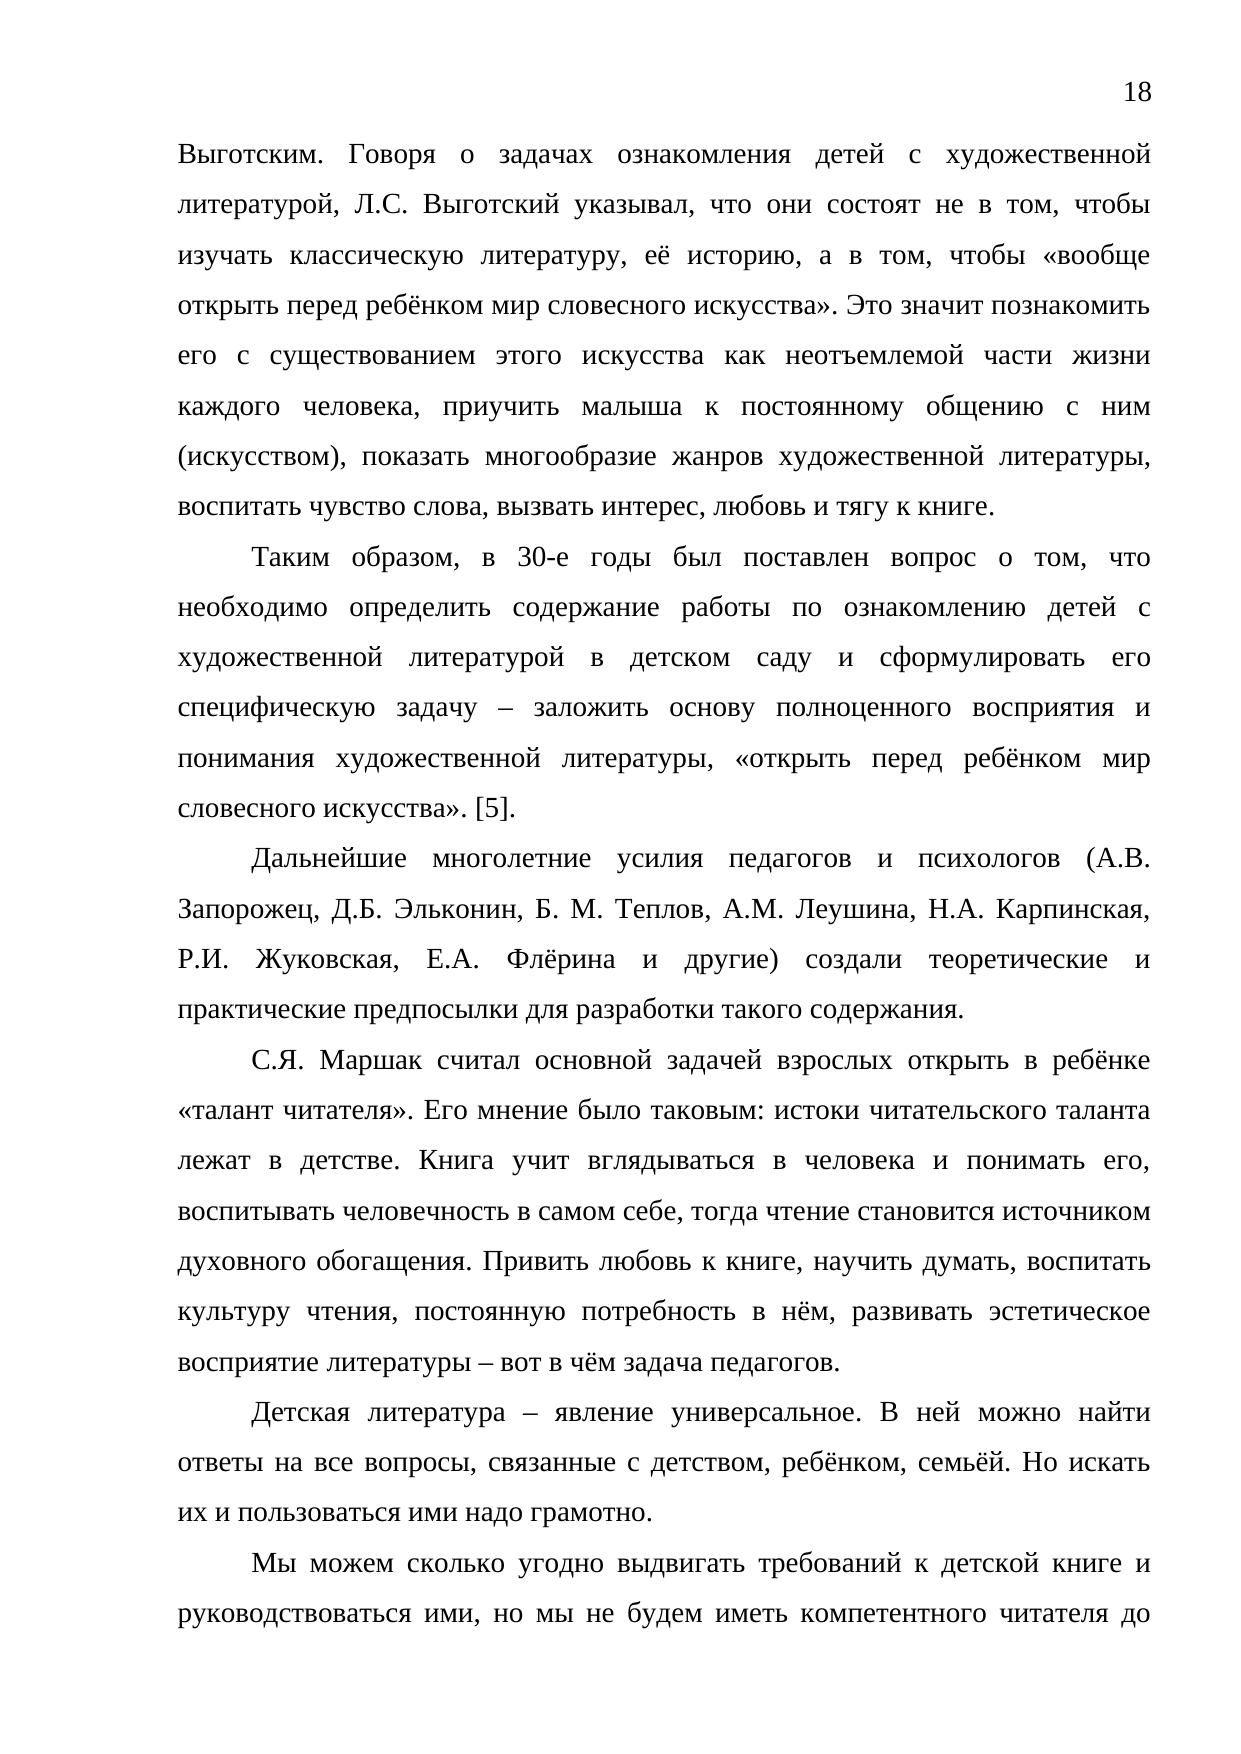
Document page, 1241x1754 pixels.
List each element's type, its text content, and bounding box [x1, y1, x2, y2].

text С.Я. Маршак считал основной задачей взрослых открыть в ребёнке «талант читателя». Его мнение было таковым: истоки читательского таланта лежат в детстве. Книга учит вглядываться в человека и понимать его, воспитывать человечность в самом себе, тогда чтение становится источником духовного обогащения. Привить любовь к книге, научить думать, воспитать культуру чтения, постоянную потребность в нём, развивать эстетическое восприятие литературы – вот в чём задача педагогов. [177, 1042, 1152, 1377]
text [177, 1545, 1152, 1629]
text Детская литература – явление универсальное. В ней можно найти ответы на все вопросы, связанные с детством, ребёнком, семьёй. Но искать их и пользоваться ими надо грамотно. [177, 1394, 1152, 1528]
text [177, 136, 1152, 522]
text Дальнейшие многолетние усилия педагогов и психологов (А.В. Запорожец, Д.Б. Эльконин, Б. М. Теплов, А.М. Леушина, Н.А. Карпинская, Р.И. Жуковская, Е.А. Флёрина и другие) создали теоретические и практические предпосылки для разработки такого содержания. [177, 841, 1152, 1025]
text Таким образом, в 30-е годы был поставлен вопрос о том, что необходимо определить содержание работы по ознакомлению детей с художественной литературой в детском саду и сформулировать его специфическую задачу – заложить основу полноценного восприятия и понимания художественной литературы, «открыть перед ребёнком мир словесного искусства». [5]. [177, 539, 1152, 824]
